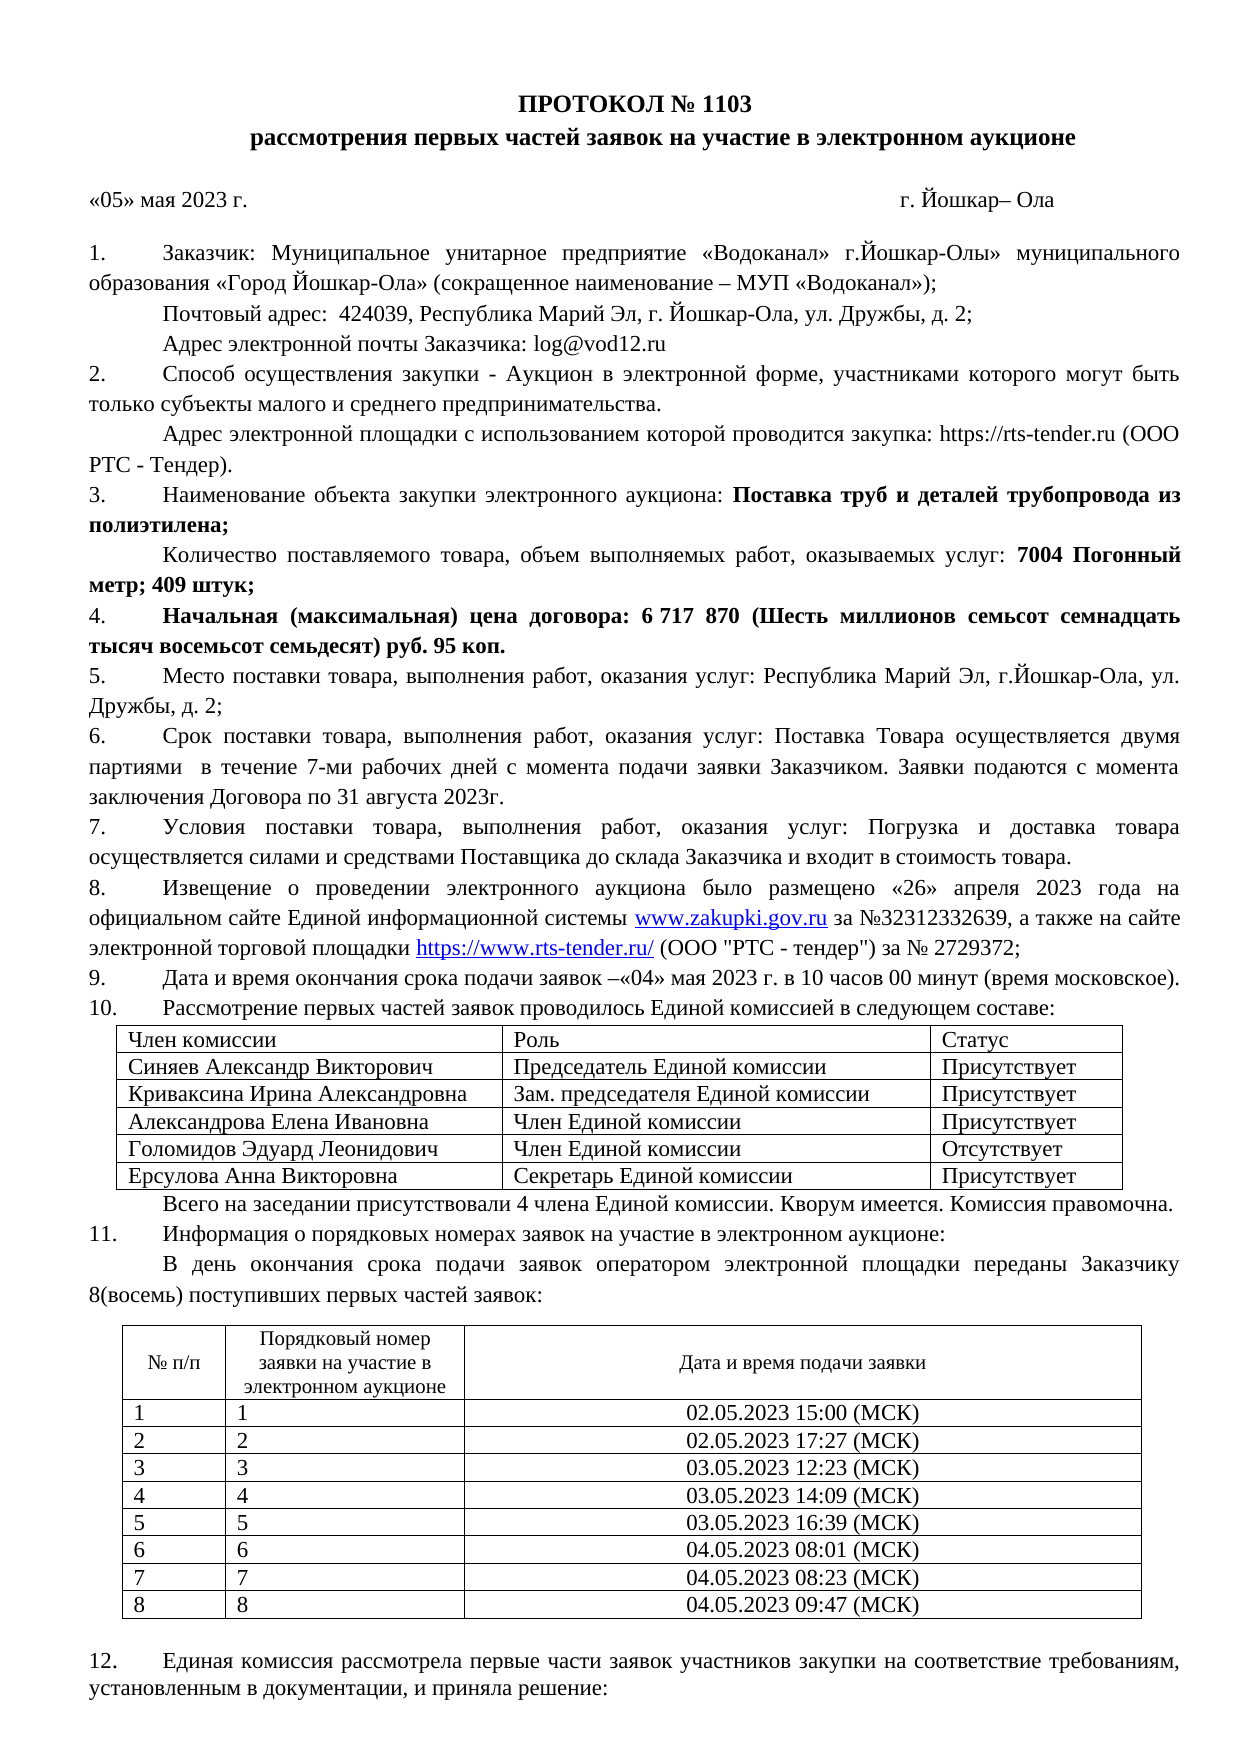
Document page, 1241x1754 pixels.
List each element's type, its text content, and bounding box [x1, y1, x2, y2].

table_cell 03.05.2023 14:09 (МСК) [465, 1482, 1141, 1508]
table_cell 3 [226, 1454, 464, 1481]
table_cell 04.05.2023 08:23 (МСК) [465, 1564, 1141, 1590]
list Условия поставки товара, выполнения работ, оказания услуг: Погрузка и доставка товара осуществляется силами и средствами Поставщика до склада Заказчика и входит в стоимость товара. [89, 813, 1181, 870]
list Заказчик: Муниципальное унитарное предприятие «Водоканал» г.Йошкар-Олы» муниципального образования «Город Йошкар-Ола» (сокращенное наименование – МУП «Водоканал»); [89, 239, 1181, 296]
list Место поставки товара, выполнения работ, оказания услуг: Республика Марий Эл, г.Йошкар-Ола, ул. Дружбы, д. 2; [89, 662, 1181, 719]
text 12. Единая комиссия рассмотрела первые части заявок участников закупки на соответствие требованиям, установленным в документации, и приняла решение: [89, 1645, 1181, 1700]
text Всего на заседании присутствовали 4 члена Единой комиссии. Кворум имеется. Комиссия правомочна. [89, 1190, 1181, 1216]
table_cell 03.05.2023 12:23 (МСК) [465, 1454, 1141, 1481]
table_cell Присутствует [931, 1053, 1122, 1079]
table_cell 8 [123, 1591, 225, 1618]
table_cell 1 [123, 1400, 225, 1426]
table_cell 03.05.2023 16:39 (МСК) [465, 1509, 1141, 1535]
table_header Статус [931, 1026, 1122, 1052]
list Начальная (максимальная) цена договора: 6 717 870 (Шесть миллионов семьсот семнадцать тысяч восемьсот семьдесят) руб. 95 коп. [89, 602, 1181, 658]
table_header Порядковый номер заявки на участие в электронном аукционе [226, 1326, 464, 1398]
table_cell 6 [123, 1536, 225, 1563]
table_cell Голомидов Эдуард Леонидович [117, 1135, 502, 1162]
list Наименование объекта закупки электронного аукциона: Поставка труб и деталей трубопровода из полиэтилена; [89, 481, 1181, 537]
table_cell Секретарь Единой комиссии [503, 1163, 930, 1189]
text ПРОТОКОЛ № 1103 [89, 89, 1181, 117]
table_cell Присутствует [931, 1108, 1122, 1134]
text Адрес электронной площадки с использованием которой проводится закупка: https://rts-tender.ru (ООО РТС - Тендер). [89, 420, 1181, 477]
table_cell Криваксина Ирина Александровна [117, 1080, 502, 1107]
table_cell Синяев Александр Викторович [117, 1053, 502, 1079]
text рассмотрения первых частей заявок на участие в электронном аукционе [89, 122, 1181, 150]
table_cell 2 [123, 1427, 225, 1453]
table_cell Присутствует [931, 1080, 1122, 1107]
text Почтовый адрес: 424039, Республика Марий Эл, г. Йошкар-Ола, ул. Дружбы, д. 2; [89, 299, 1181, 326]
table_cell 04.05.2023 08:01 (МСК) [465, 1536, 1141, 1563]
table_cell 04.05.2023 09:47 (МСК) [465, 1591, 1141, 1618]
table_cell 02.05.2023 15:00 (МСК) [465, 1400, 1141, 1426]
table_cell Зам. председателя Единой комиссии [503, 1080, 930, 1107]
table_cell Александрова Елена Ивановна [117, 1108, 502, 1134]
table_cell 4 [226, 1482, 464, 1508]
text «05» мая 2023 г. г. Йошкар– Ола [89, 186, 1181, 213]
table_header Дата и время подачи заявки [465, 1326, 1141, 1398]
table_cell Председатель Единой комиссии [503, 1053, 930, 1079]
table_cell 3 [123, 1454, 225, 1481]
list Срок поставки товара, выполнения работ, оказания услуг: Поставка Товара осуществляется двумя партиями в течение 7-ми рабочих дней с момента подачи заявки Заказчиком. Заявки подаются с момента заключения Договора по 31 августа 2023г. [89, 722, 1181, 809]
table_header № п/п [123, 1326, 225, 1398]
table_cell 7 [123, 1564, 225, 1590]
table_cell 2 [226, 1427, 464, 1453]
list Извещение о проведении электронного аукциона было размещено «26» апреля 2023 года на официальном сайте Единой информационной системы www.zakupki.gov.ru за №32312332639, а также на сайте электронной торговой площадки https://www.rts-tender.ru/ (ООО "РТС - тендер") за № 2729372; [89, 873, 1181, 960]
table_cell 4 [123, 1482, 225, 1508]
list Дата и время окончания срока подачи заявок –«04» мая 2023 г. в 10 часов 00 минут (время московское). [89, 964, 1181, 991]
table_cell Член Единой комиссии [503, 1135, 930, 1162]
table_cell 02.05.2023 17:27 (МСК) [465, 1427, 1141, 1453]
table_cell 1 [226, 1400, 464, 1426]
table_cell 5 [123, 1509, 225, 1535]
text 11. Информация о порядковых номерах заявок на участие в электронном аукционе: [89, 1220, 1181, 1247]
text Количество поставляемого товара, объем выполняемых работ, оказываемых услуг: 7004 Погонный метр; 409 штук; [89, 541, 1181, 598]
table_header Роль [503, 1026, 930, 1052]
table_header Член комиссии [117, 1026, 502, 1052]
table_cell Присутствует [931, 1163, 1122, 1189]
list Способ осуществления закупки - Аукцион в электронной форме, участниками которого могут быть только субъекты малого и среднего предпринимательства. [89, 360, 1181, 417]
list Рассмотрение первых частей заявок проводилось Единой комиссией в следующем составе: [89, 994, 1181, 1021]
table_cell Член Единой комиссии [503, 1108, 930, 1134]
table_cell 7 [226, 1564, 464, 1590]
table_cell Отсутствует [931, 1135, 1122, 1162]
table_cell 8 [226, 1591, 464, 1618]
text Адрес электронной почты Заказчика: log@vod12.ru [89, 330, 1181, 356]
table_cell 6 [226, 1536, 464, 1563]
table_cell 5 [226, 1509, 464, 1535]
table_cell Ерсулова Анна Викторовна [117, 1163, 502, 1189]
text В день окончания срока подачи заявок оператором электронной площадки переданы Заказчику 8(восемь) поступивших первых частей заявок: [89, 1250, 1181, 1307]
